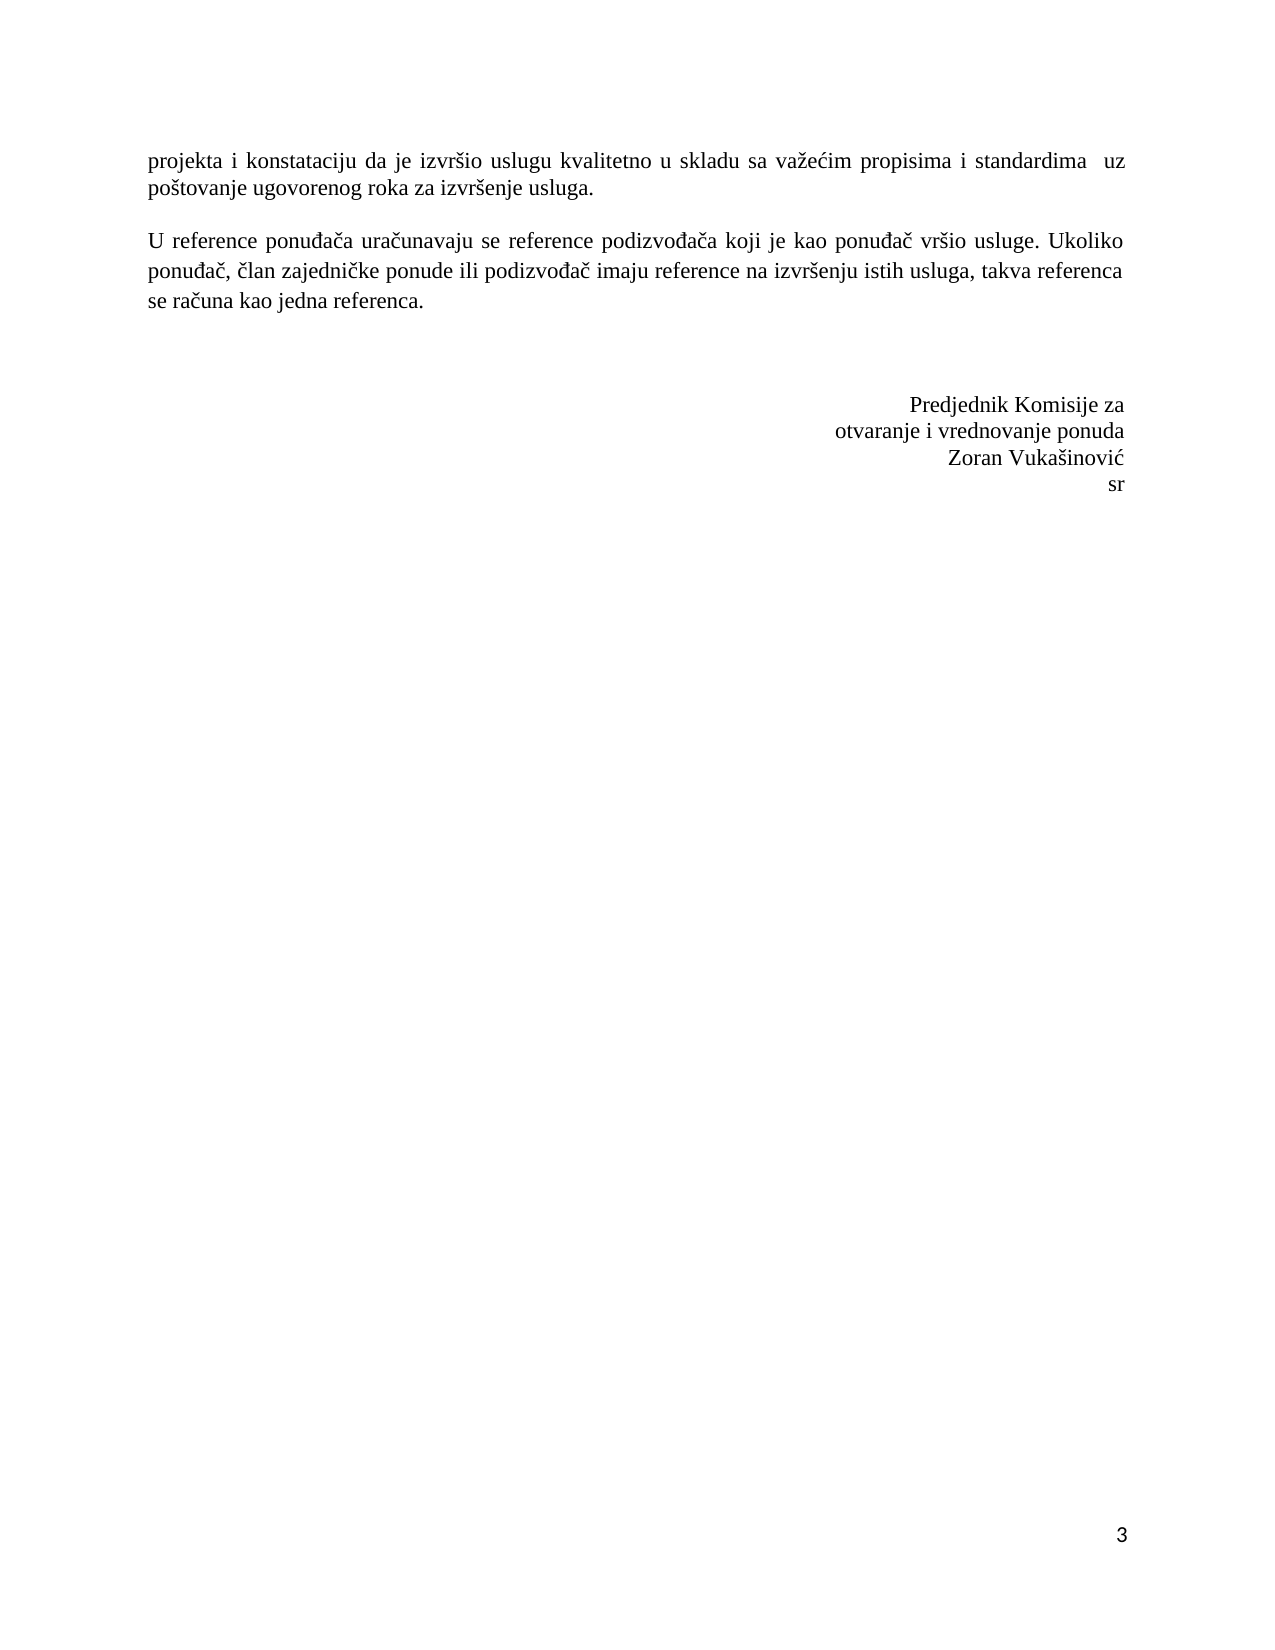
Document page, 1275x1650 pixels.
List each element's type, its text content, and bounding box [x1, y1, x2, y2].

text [148, 148, 1127, 200]
text sr [148, 470, 1124, 496]
text Predjednik Komisije za [148, 391, 1124, 417]
text U reference ponuđača uračunavaju se reference podizvođača koji je kao ponuđač vršio usluge. Ukoliko ponuđač, član zajedničke ponude ili podizvođač imaju reference na izvršenju istih usluga, takva referenca se računa kao jedna referenca. [148, 227, 1124, 313]
text otvaranje i vrednovanje ponuda [148, 417, 1124, 443]
text Zoran Vukašinović [148, 443, 1124, 470]
